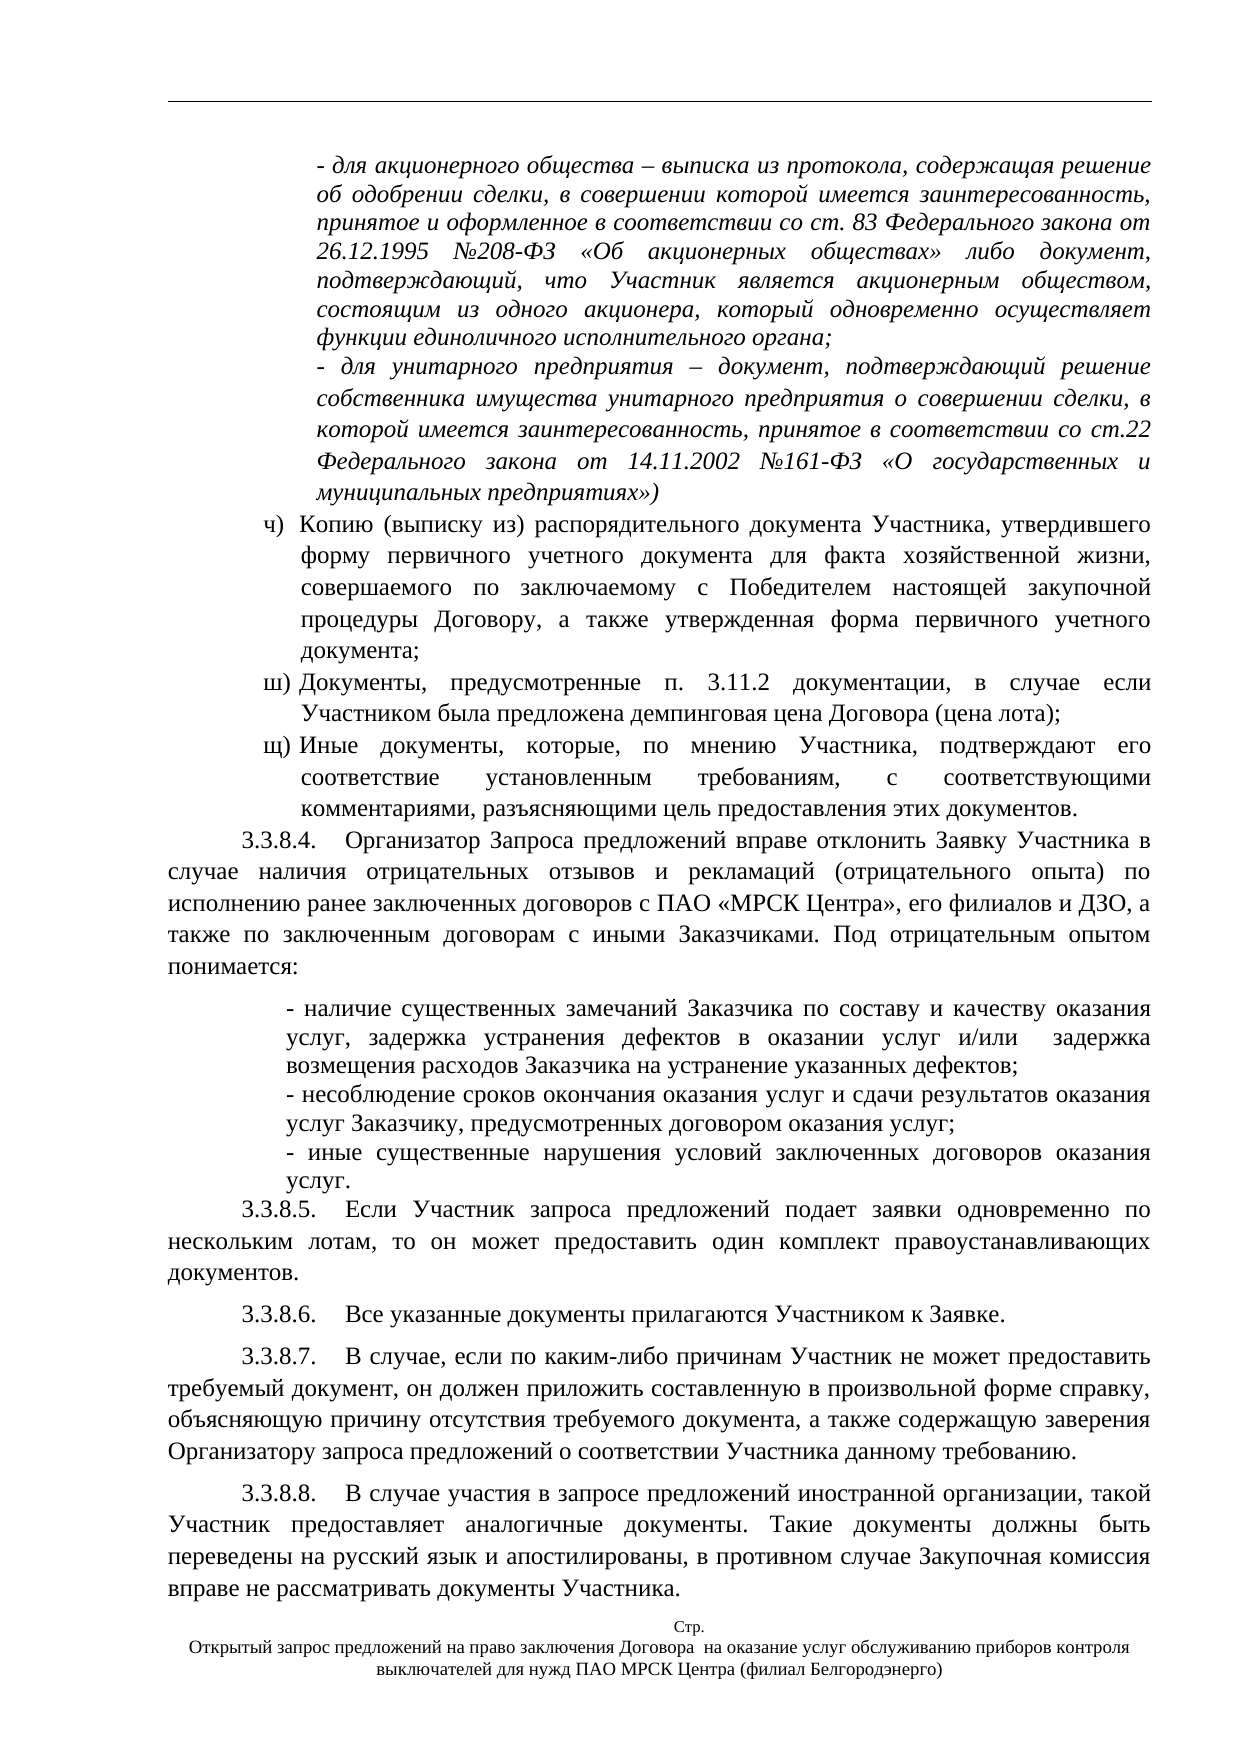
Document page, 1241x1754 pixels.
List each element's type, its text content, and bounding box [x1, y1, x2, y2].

list Копию (выписку из) распорядительного документа Участника, утвердившего форму первичного учетного документа для факта хозяйственной жизни, совершаемого по заключаемому с Победителем настоящей закупочной процедуры Договору, а также утвержденная форма первичного учетного документа; [263, 509, 1152, 664]
list - для акционерного общества – выписка из протокола, содержащая решение об одобрении сделки, в совершении которой имеется заинтересованность, принятое и оформленное в соответствии со ст. 83 Федерального закона от 26.12.1995 №208-ФЗ «Об акционерных обществах» либо документ, подтверждающий, что Участник является акционерным обществом, состоящим из одного акционера, который одновременно осуществляет функции единоличного исполнительного органа; [316, 150, 1152, 351]
list В случае участия в запросе предложений иностранной организации, такой Участник предоставляет аналогичные документы. Такие документы должны быть переведены на русский язык и апостилированы, в противном случае Закупочная комиссия вправе не рассматривать документы Участника. [168, 1478, 1152, 1601]
list - наличие существенных замечаний Заказчика по составу и качеству оказания услуг, задержка устранения дефектов в оказании услуг и/или задержка возмещения расходов Заказчика на устранение указанных дефектов; [286, 993, 1152, 1079]
list - иные существенные нарушения условий заключенных договоров оказания услуг. [286, 1137, 1152, 1194]
list В случае, если по каким-либо причинам Участник не может предоставить требуемый документ, он должен приложить составленную в произвольной форме справку, объясняющую причину отсутствия требуемого документа, а также содержащую заверения Организатору запроса предложений о соответствии Участника данному требованию. [168, 1341, 1152, 1465]
list Все указанные документы прилагаются Участником к Заявке. [168, 1299, 1152, 1328]
list Иные документы, которые, по мнению Участника, подтверждают его соответствие установленным требованиям, с соответствующими комментариями, разъясняющими цель предоставления этих документов. [263, 730, 1152, 822]
list Если Участник запроса предложений подает заявки одновременно по нескольким лотам, то он может предоставить один комплект правоустанавливающих документов. [168, 1194, 1152, 1286]
list Организатор Запроса предложений вправе отклонить Заявку Участника в случае наличия отрицательных отзывов и рекламаций (отрицательного опыта) по исполнению ранее заключенных договоров с ПАО «МРСК Центра», его филиалов и ДЗО, а также по заключенным договорам с иными Заказчиками. Под отрицательным опытом понимается: [168, 825, 1152, 980]
list - несоблюдение сроков окончания оказания услуг и сдачи результатов оказания услуг Заказчику, предусмотренных договором оказания услуг; [286, 1079, 1152, 1137]
list - для унитарного предприятия – документ, подтверждающий решение собственника имущества унитарного предприятия о совершении сделки, в которой имеется заинтересованность, принятое в соответствии со ст.22 Федерального закона от 14.11.2002 №161-ФЗ «О государственных и муниципальных предприятиях») [316, 351, 1152, 506]
